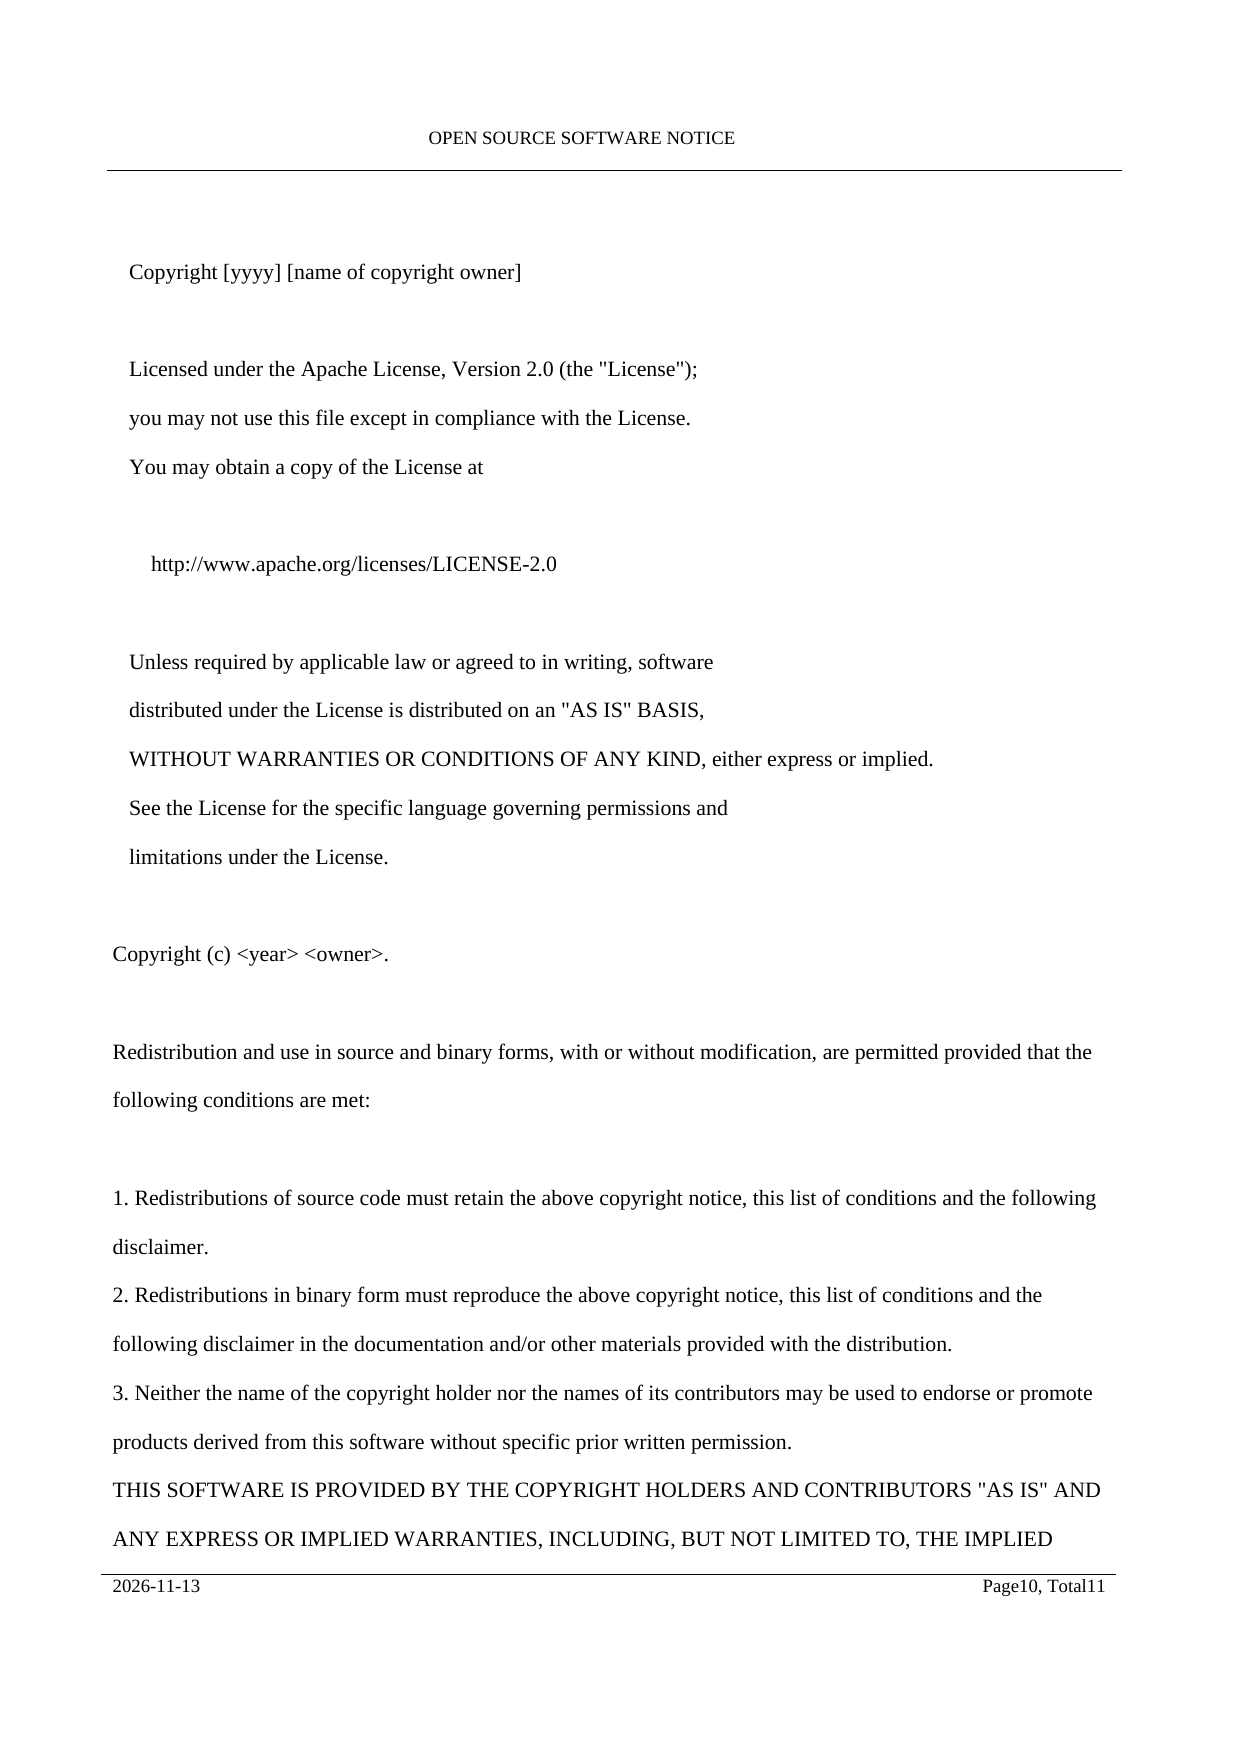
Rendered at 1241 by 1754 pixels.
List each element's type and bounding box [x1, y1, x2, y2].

text [112, 206, 1128, 1555]
